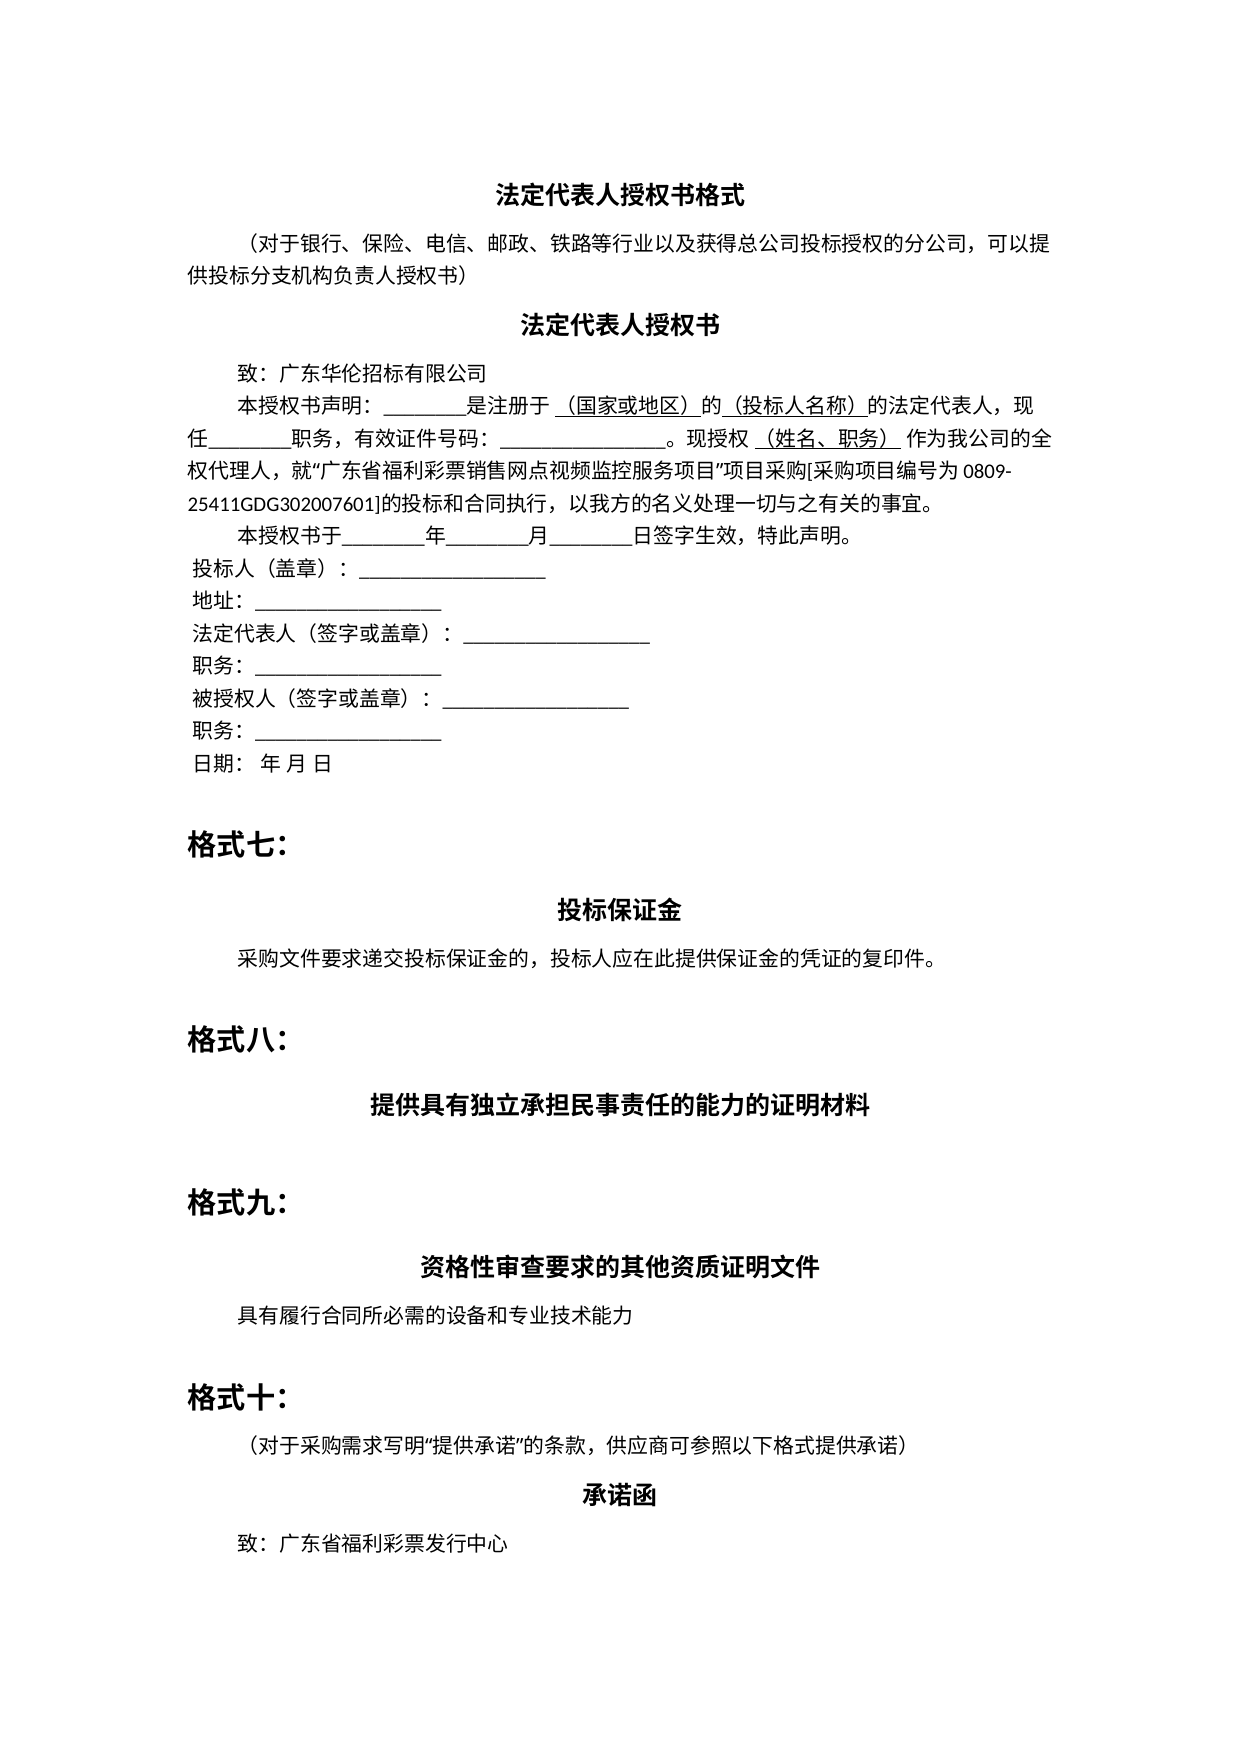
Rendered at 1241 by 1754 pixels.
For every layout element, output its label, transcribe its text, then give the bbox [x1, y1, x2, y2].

text （对于采购需求写明“提供承诺”的条款，供应商可参照以下格式提供承诺） [187, 1429, 1053, 1462]
text 被授权人（签字或盖章）：__________________ [187, 682, 1053, 714]
text 法定代表人（签字或盖章）：__________________ [187, 617, 1053, 649]
text 投标人（盖章）：__________________ [187, 552, 1053, 584]
text 格式八： [187, 1007, 1053, 1072]
text 本授权书声明：________是注册于 （国家或地区）的（投标人名称）的法定代表人，现任________职务，有效证件号码：________________。现授权 （姓名、职务） 作为我公司的全权代理人，就“广东省福利彩票销售网点视频监控服务项目”项目采购[采购项目编号为0809-25411GDG302007601]的投标和合同执行，以我方的名义处理一切与之有关的事宜。 [187, 389, 1053, 519]
text 承诺函 [187, 1462, 1053, 1527]
text 采购文件要求递交投标保证金的，投标人应在此提供保证金的凭证的复印件。 [187, 942, 1053, 974]
text 职务：__________________ [187, 649, 1053, 682]
text 职务：__________________ [187, 714, 1053, 747]
text 具有履行合同所必需的设备和专业技术能力 [187, 1299, 1053, 1332]
text 格式十： [187, 1364, 1053, 1429]
text 法定代表人授权书格式 [187, 162, 1053, 227]
text 日期： 年 月 日 [187, 747, 1053, 779]
text 本授权书于________年________月________日签字生效，特此声明。 [187, 519, 1053, 552]
text 格式九： [187, 1169, 1053, 1234]
text 地址：__________________ [187, 584, 1053, 617]
text 法定代表人授权书 [187, 292, 1053, 357]
text 致：广东华伦招标有限公司 [187, 357, 1053, 389]
text 致：广东省福利彩票发行中心 [187, 1527, 1053, 1592]
text （对于银行、保险、电信、邮政、铁路等行业以及获得总公司投标授权的分公司，可以提供投标分支机构负责人授权书） [187, 227, 1053, 292]
text 提供具有独立承担民事责任的能力的证明材料 [187, 1072, 1053, 1137]
text 投标保证金 [187, 877, 1053, 942]
text 格式七： [187, 812, 1053, 877]
text 资格性审查要求的其他资质证明文件 [187, 1234, 1053, 1299]
